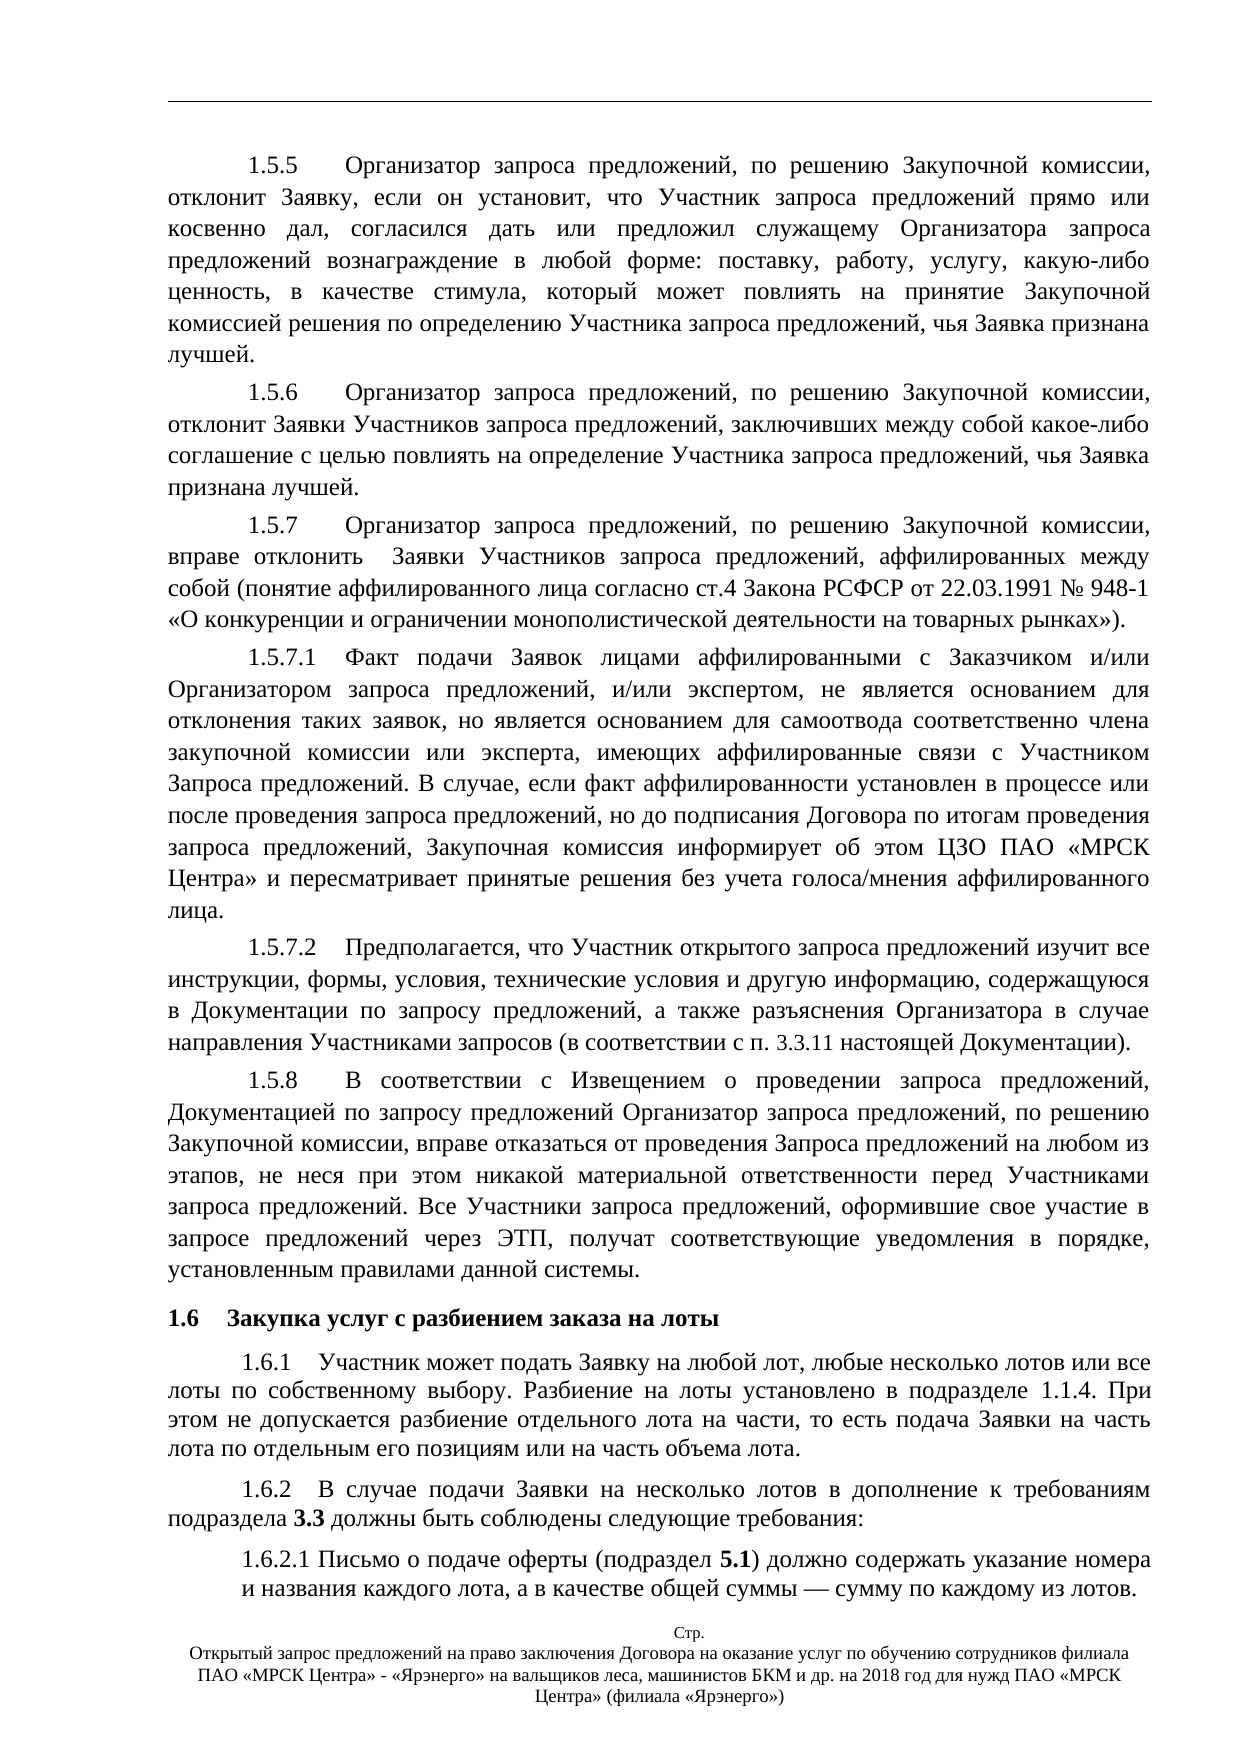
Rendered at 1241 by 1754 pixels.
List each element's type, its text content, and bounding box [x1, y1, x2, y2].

list Организатор запроса предложений, по решению Закупочной комиссии, отклонит Заявку, если он установит, что Участник запроса предложений прямо или косвенно дал, согласился дать или предложил служащему Организатора запроса предложений вознаграждение в любой форме: поставку, работу, услугу, какую-либо ценность, в качестве стимула, который может повлиять на принятие Закупочной комиссией решения по определению Участника запроса предложений, чья Заявка признана лучшей. [168, 150, 1150, 368]
list Организатор запроса предложений, по решению Закупочной комиссии, отклонит Заявки Участников запроса предложений, заключивших между собой какое-либо соглашение с целью повлиять на определение Участника запроса предложений, чья Заявка признана лучшей. [168, 377, 1150, 501]
subtitle Письмо о подаче оферты (подраздел 5.1) должно содержать указание номера и названия каждого лота, а в качестве общей суммы — сумму по каждому из лотов. [241, 1544, 1152, 1602]
subtitle Участник может подать Заявку на любой лот, любые несколько лотов или все лоты по собственному выбору. Разбиение на лоты установлено в подразделе 1.1.4. При этом не допускается разбиение отдельного лота на части, то есть подача Заявки на часть лота по отдельным его позициям или на часть объема лота. [168, 1347, 1152, 1462]
list В соответствии с Извещением о проведении запроса предложений, Документацией по запросу предложений Организатор запроса предложений, по решению Закупочной комиссии, вправе отказаться от проведения Запроса предложений на любом из этапов, не неся при этом никакой материальной ответственности перед Участниками запроса предложений. Все Участники запроса предложений, оформившие свое участие в запросе предложений через ЭТП, получат соответствующие уведомления в порядке, установленным правилами данной системы. [168, 1065, 1150, 1283]
list Факт подачи Заявок лицами аффилированными с Заказчиком и/или Организатором запроса предложений, и/или экспертом, не является основанием для отклонения таких заявок, но является основанием для самоотвода соответственно члена закупочной комиссии или эксперта, имеющих аффилированные связи с Участником Запроса предложений. В случае, если факт аффилированности установлен в процессе или после проведения запроса предложений, но до подписания Договора по итогам проведения запроса предложений, Закупочная комиссия информирует об этом ЦЗО ПАО «МРСК Центра» и пересматривает принятые решения без учета голоса/мнения аффилированного лица. [168, 642, 1150, 923]
subtitle В случае подачи Заявки на несколько лотов в дополнение к требованиям подраздела 3.3 должны быть соблюдены следующие требования: [168, 1474, 1152, 1532]
list Предполагается, что Участник открытого запроса предложений изучит все инструкции, формы, условия, технические условия и другую информацию, содержащуюся в Документации по запросу предложений, а также разъяснения Организатора в случае направления Участниками запросов (в соответствии с п. 3.3.11 настоящей Документации). [168, 932, 1150, 1056]
list Организатор запроса предложений, по решению Закупочной комиссии, вправе отклонить Заявки Участников запроса предложений, аффилированных между собой (понятие аффилированного лица согласно ст.4 Закона РСФСР от 22.03.1991 № 948-1 «О конкуренции и ограничении монополистической деятельности на товарных рынках»). [168, 510, 1150, 633]
subtitle Закупка услуг с разбиением заказа на лоты [168, 1303, 1152, 1331]
